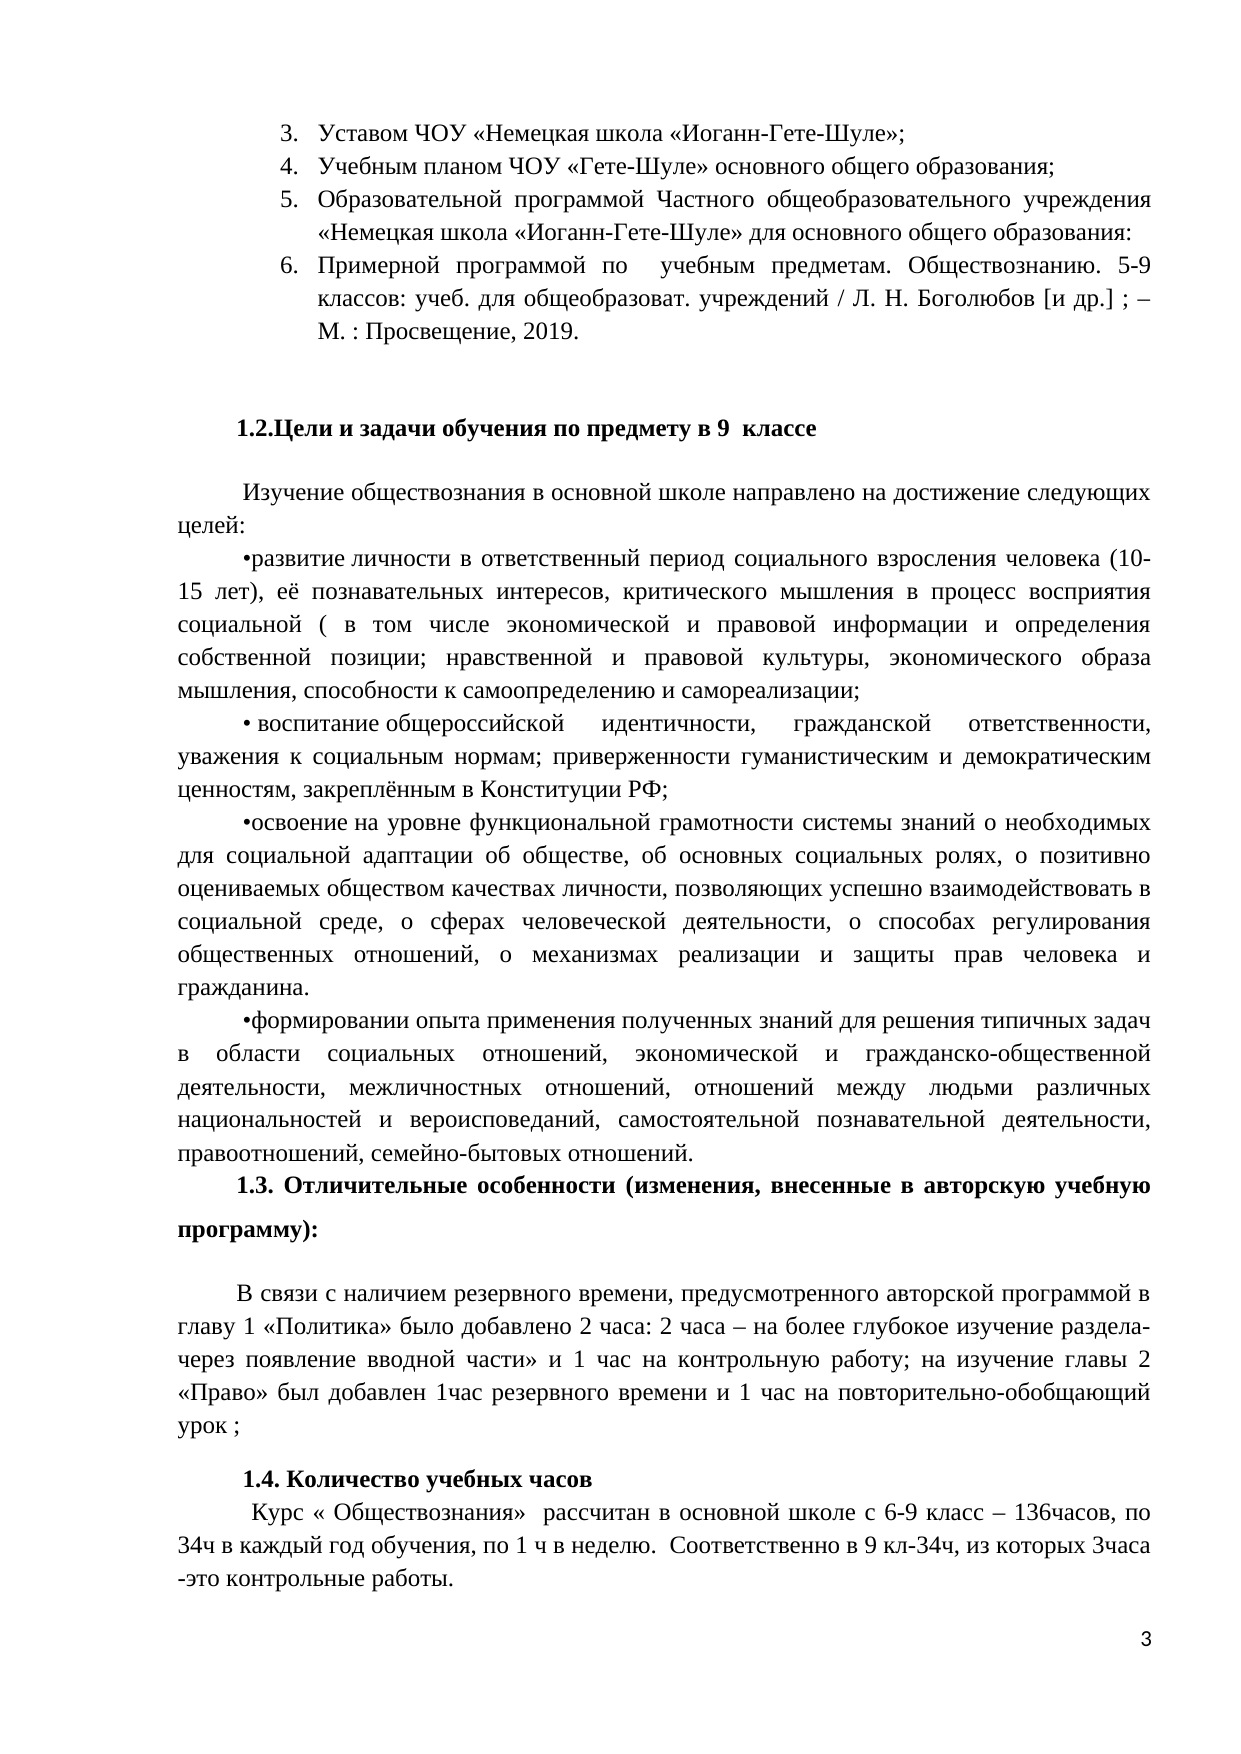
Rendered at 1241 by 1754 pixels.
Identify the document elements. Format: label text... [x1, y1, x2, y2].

list Учебным планом ЧОУ «Гете-Шуле» основного общего образования; [280, 151, 1152, 180]
text 1.4. Количество учебных часов [177, 1464, 1152, 1492]
text 1.2.Цели и задачи обучения по предмету в 9 классе [177, 413, 1152, 442]
list Образовательной программой Частного общеобразовательного учреждения «Немецкая школа «Иоганн-Гете-Шуле» для основного общего образования: [280, 184, 1152, 246]
list Уставом ЧОУ «Немецкая школа «Иоганн-Гете-Шуле»; [280, 118, 1152, 147]
text •развитие личности в ответственный период социального взросления человека (10-15 лет), её познавательных интересов, критического мышления в процесс восприятия социальной ( в том числе экономической и правовой информации и определения собственной позиции; нравственной и правовой культуры, экономического образа мышления, способности к самоопределению и самореализации; [177, 543, 1152, 704]
text • воспитание общероссийской идентичности, гражданской ответственности, уважения к социальным нормам; приверженности гуманистическим и демократическим ценностям, закреплённым в Конституции РФ; [177, 708, 1152, 803]
text •освоение на уровне функциональной грамотности системы знаний о необходимых для социальной адаптации об обществе, об основных социальных ролях, о позитивно оцениваемых обществом качествах личности, позволяющих успешно взаимодействовать в социальной среде, о сферах человеческой деятельности, о способах регулирования общественных отношений, о механизмах реализации и защиты прав человека и гражданина. [177, 807, 1152, 1001]
list Примерной программой по учебным предметам. Обществознанию. 5-9 классов: учеб. для общеобразоват. учреждений / Л. Н. Боголюбов [и др.] ; – М. : Просвещение, 2019. [280, 250, 1152, 345]
text 1.3. Отличительные особенности (изменения, внесенные в авторскую учебную программу): [177, 1171, 1152, 1242]
text В связи с наличием резервного времени, предусмотренного авторской программой в главу 1 «Политика» было добавлено 2 часа: 2 часа – на более глубокое изучение раздела- через появление вводной части» и 1 час на контрольную работу; на изучение главы 2 «Право» был добавлен 1час резервного времени и 1 час на повторительно-обобщающий урок ; [177, 1278, 1152, 1438]
text Изучение обществознания в основной школе направлено на достижение следующих целей: [177, 477, 1152, 539]
text Курс « Обществознания» рассчитан в основной школе с 6-9 класс – 136часов, по 34ч в каждый год обучения, по 1 ч в неделю. Соответственно в 9 кл-34ч, из которых 3часа -это контрольные работы. [177, 1497, 1152, 1591]
text •формировании опыта применения полученных знаний для решения типичных задач в области социальных отношений, экономической и гражданско-общественной деятельности, межличностных отношений, отношений между людьми различных национальностей и вероисповеданий, самостоятельной познавательной деятельности, правоотношений, семейно-бытовых отношений. [177, 1006, 1152, 1166]
